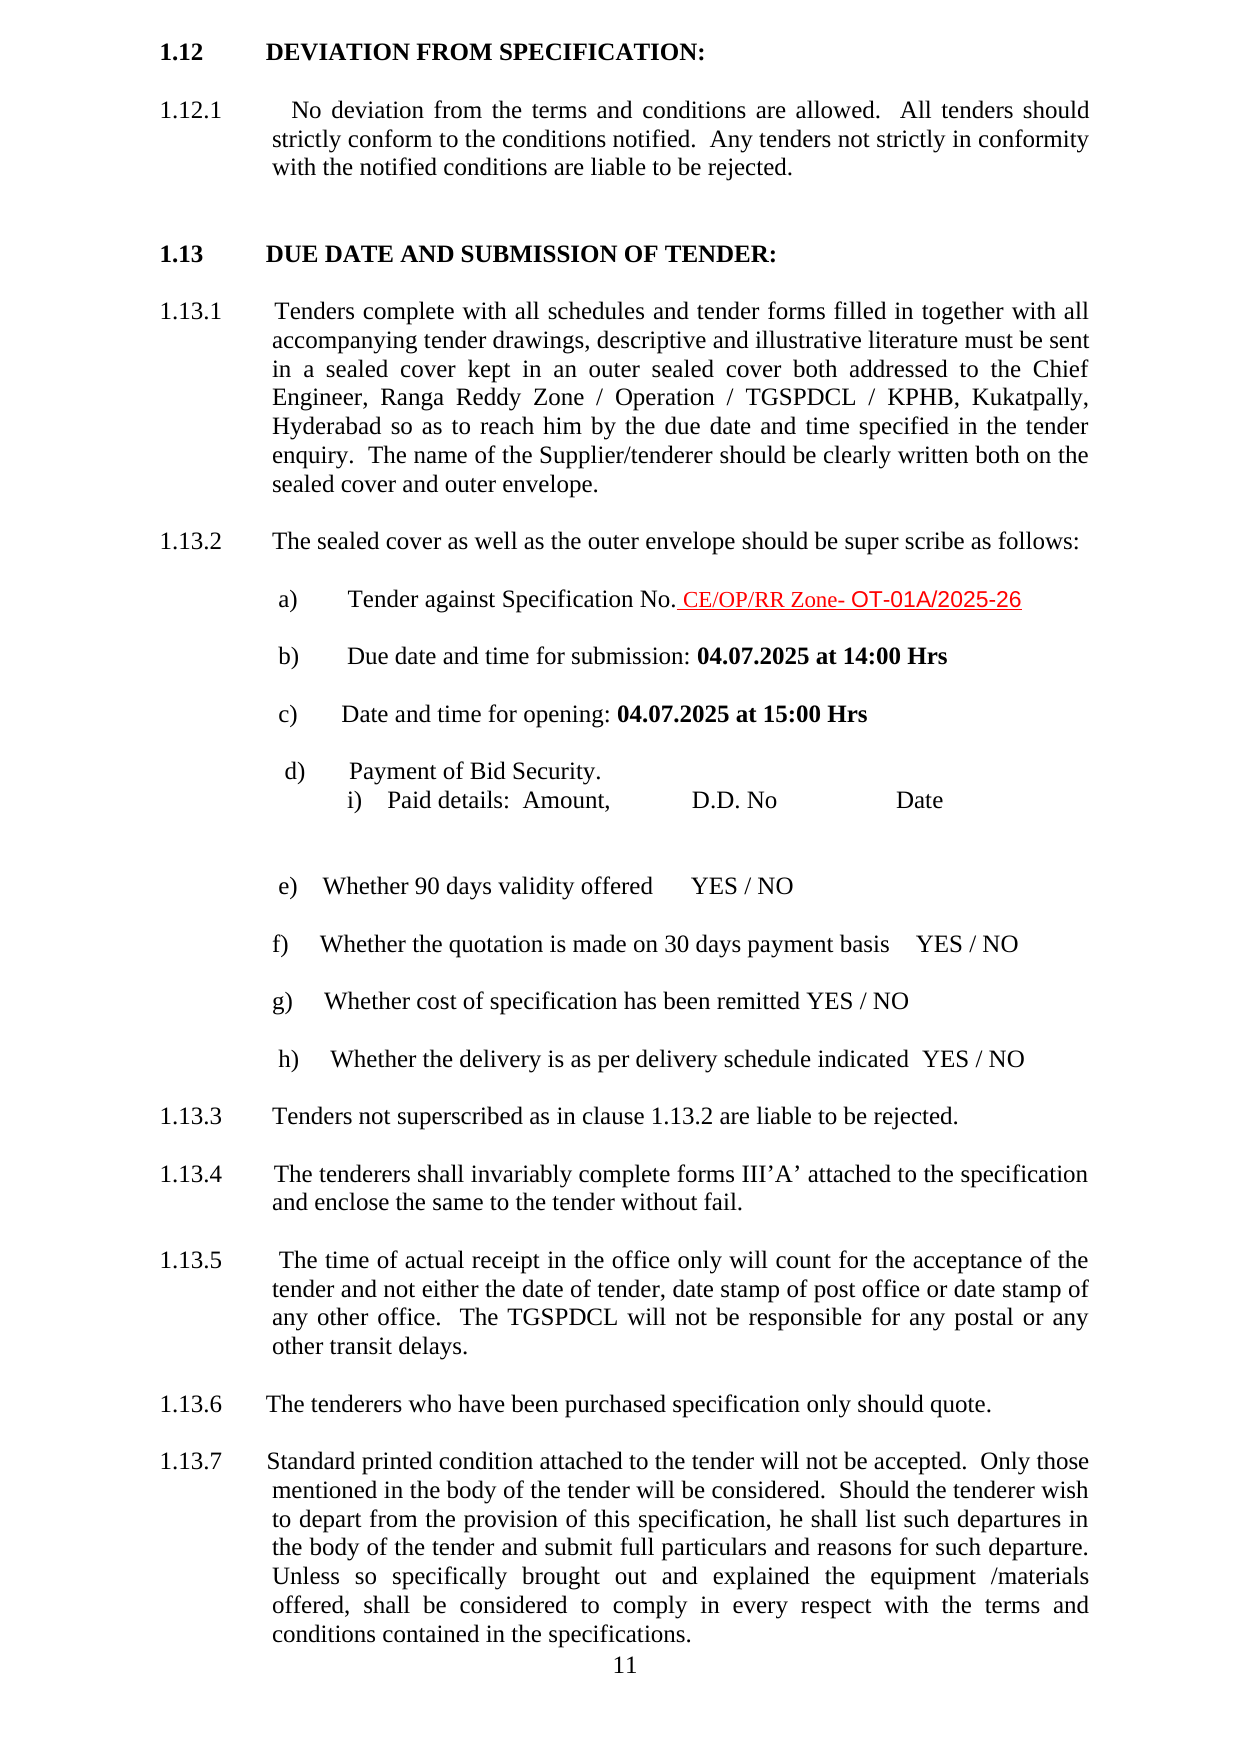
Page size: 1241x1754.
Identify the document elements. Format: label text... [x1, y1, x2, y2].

text e) Whether 90 days validity offered YES / NO [159, 871, 1090, 900]
list The tenderers shall invariably complete forms III’A’ attached to the specification and enclose the same to the tender without fail. [159, 1159, 1090, 1216]
text i) Paid details: Amount, D.D. No Date [291, 785, 1090, 814]
list DUE DATE AND SUBMISSION OF TENDER: [159, 239, 1090, 267]
list Standard printed condition attached to the tender will not be accepted. Only those mentioned in the body of the tender will be considered. Should the tenderer wish to depart from the provision of this specification, he shall list such departures in the body of the tender and submit full particulars and reasons for such departure. Unless so specifically brought out and explained the equipment /materials offered, shall be considered to comply in every respect with the terms and conditions contained in the specifications. [159, 1446, 1090, 1647]
text a) Tender against Specification No. CE/OP/RR Zone- OT-01A/2025-26 [278, 584, 1090, 612]
list No deviation from the terms and conditions are allowed. All tenders should strictly conform to the conditions notified. Any tenders not strictly in conformity with the notified conditions are liable to be rejected. [159, 95, 1090, 181]
list Due date and time for submission: 04.07.2025 at 14:00 Hrs [278, 641, 1090, 670]
list DEVIATION FROM SPECIFICATION: [159, 37, 1090, 66]
text f) Whether the quotation is made on 30 days payment basis YES / NO [159, 929, 1090, 957]
list The sealed cover as well as the outer envelope should be super scribe as follows: [159, 526, 1090, 555]
text h) Whether the delivery is as per delivery schedule indicated YES / NO [159, 1044, 1090, 1072]
text c) Date and time for opening: 04.07.2025 at 15:00 Hrs [203, 699, 1090, 727]
text g) Whether cost of specification has been remitted YES / NO [159, 986, 1090, 1015]
list The time of actual receipt in the office only will count for the acceptance of the tender and not either the date of tender, date stamp of post office or date stamp of any other office. The TGSPDCL will not be responsible for any postal or any other transit delays. [159, 1245, 1090, 1360]
list The tenderers who have been purchased specification only should quote. [159, 1389, 1090, 1417]
list Tenders complete with all schedules and tender forms filled in together with all accompanying tender drawings, descriptive and illustrative literature must be sent in a sealed cover kept in an outer sealed cover both addressed to the Chief Engineer, Ranga Reddy Zone / Operation / TGSPDCL / KPHB, Kukatpally, Hyderabad so as to reach him by the due date and time specified in the tender enquiry. The name of the Supplier/tenderer should be clearly written both on the sealed cover and outer envelope. [159, 296, 1090, 497]
list Tenders not superscribed as in clause 1.13.2 are liable to be rejected. [159, 1101, 1090, 1130]
text d) Payment of Bid Security. [272, 756, 1090, 785]
